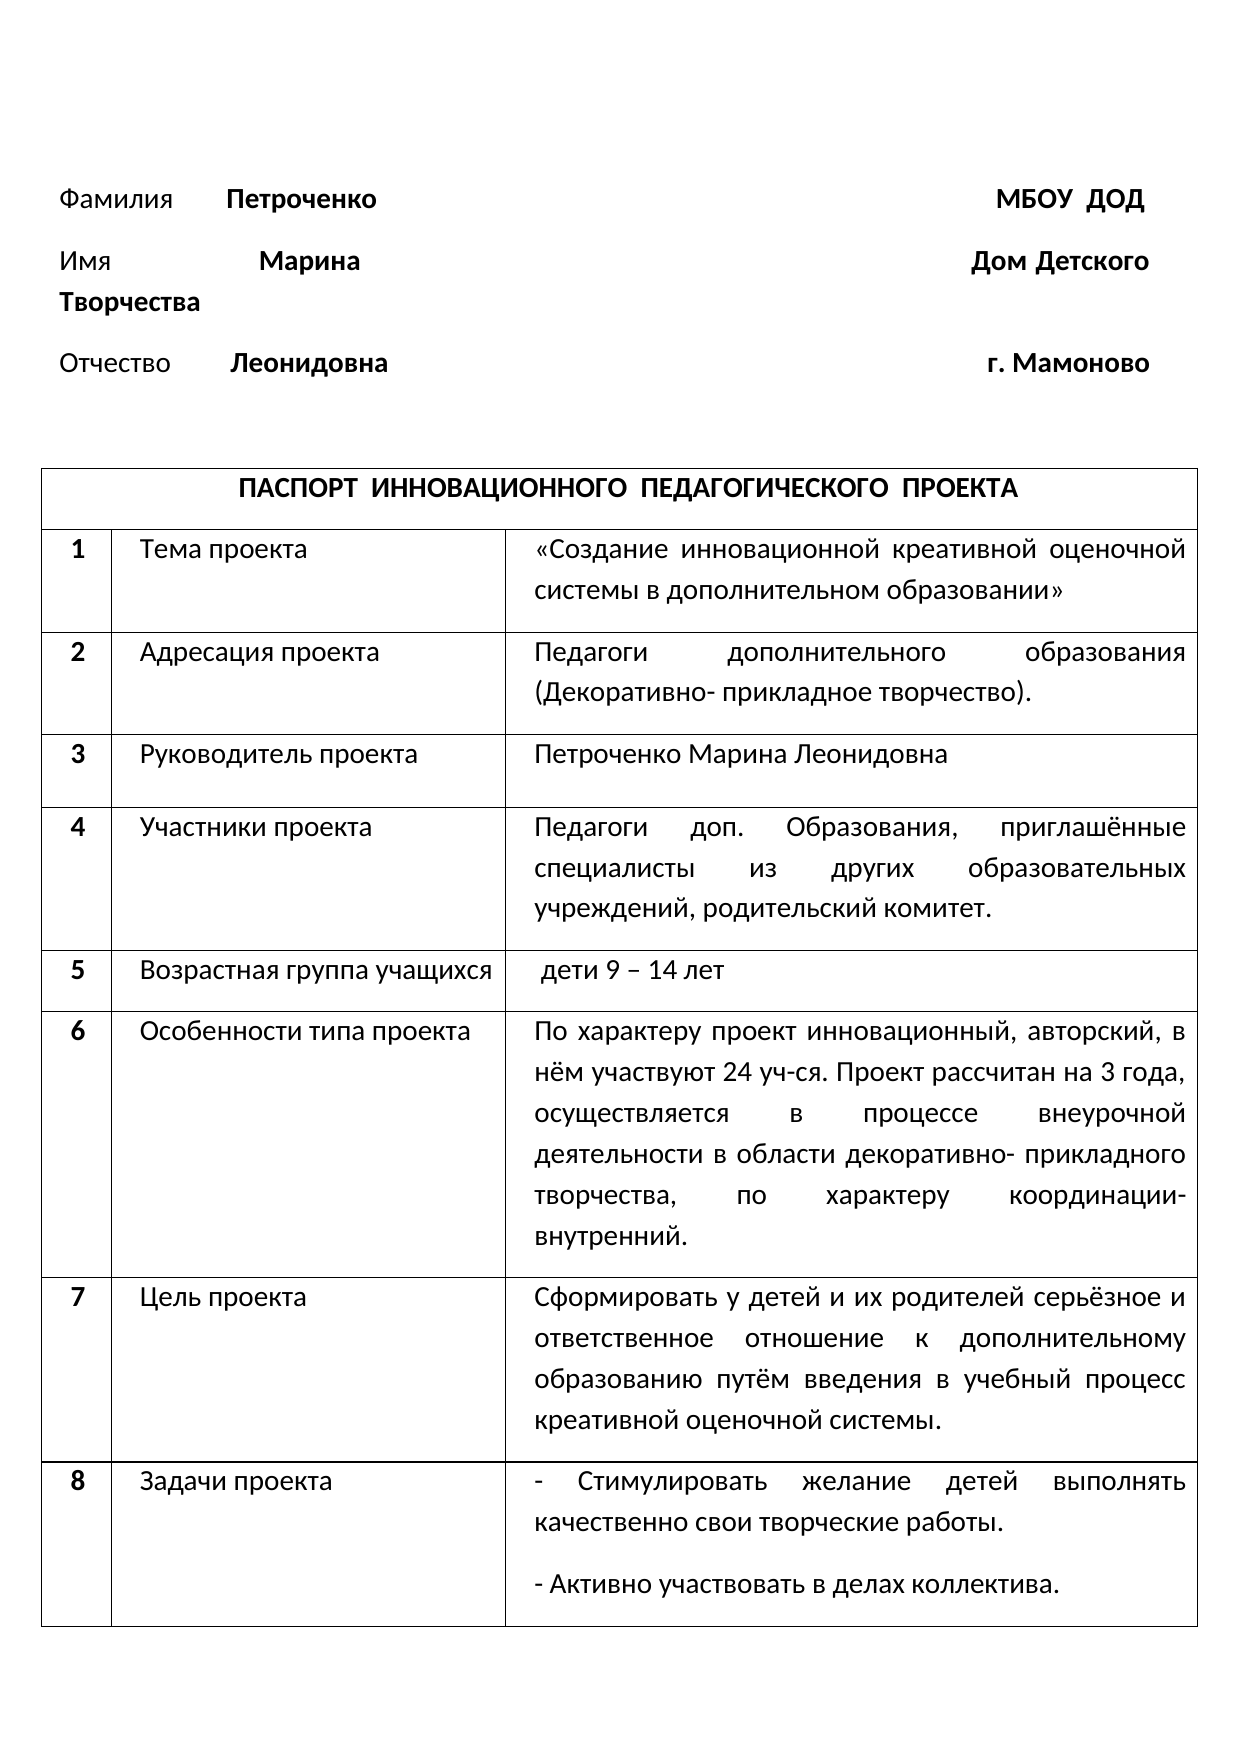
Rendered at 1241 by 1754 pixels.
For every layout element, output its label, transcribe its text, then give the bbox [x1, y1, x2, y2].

table_cell Возрастная группа учащихся [112, 951, 505, 1011]
text Имя Марина Дом Детского Творчества [59, 242, 1152, 318]
table_header ПАСПОРТ ИННОВАЦИОННОГО ПЕДАГОГИЧЕСКОГО ПРОЕКТА [42, 469, 1197, 529]
table_cell 2 [42, 633, 111, 734]
table_cell Сформировать у детей и их родителей серьёзное и ответственное отношение к дополнительному образованию путём введения в учебный процесс креативной оценочной системы. [506, 1278, 1197, 1461]
table_cell Задачи проекта [112, 1463, 505, 1626]
text Фамилия Петроченко МБОУ ДОД [59, 180, 1152, 216]
table_cell 1 [42, 530, 111, 632]
table_cell Тема проекта [112, 530, 505, 632]
table_cell Адресация проекта [112, 633, 505, 734]
table_cell Руководитель проекта [112, 735, 505, 807]
table_cell 7 [42, 1278, 111, 1461]
table_cell По характеру проект инновационный, авторский, в нём участвуют 24 уч-ся. Проект рассчитан на 3 года, осуществляется в процессе внеурочной деятельности в области декоративно- прикладного творчества, по характеру координации- внутренний. [506, 1012, 1197, 1277]
table_cell Особенности типа проекта [112, 1012, 505, 1277]
table_cell Педагоги дополнительного образования (Декоративно- прикладное творчество). [506, 633, 1197, 734]
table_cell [506, 1463, 1197, 1626]
table_cell дети 9 – 14 лет [506, 951, 1197, 1011]
table_cell 6 [42, 1012, 111, 1277]
table_cell 3 [42, 735, 111, 807]
table_cell 4 [42, 808, 111, 950]
table_cell 8 [42, 1463, 111, 1626]
table_cell 5 [42, 951, 111, 1011]
table_cell Участники проекта [112, 808, 505, 950]
table_cell Цель проекта [112, 1278, 505, 1461]
text Отчество Леонидовна г. Мамоново [59, 344, 1152, 380]
table_cell Петроченко Марина Леонидовна [506, 735, 1197, 807]
table_cell Педагоги доп. Образования, приглашённые специалисты из других образовательных учреждений, родительский комитет. [506, 808, 1197, 950]
table_cell «Создание инновационной креативной оценочной системы в дополнительном образовании» [506, 530, 1197, 632]
